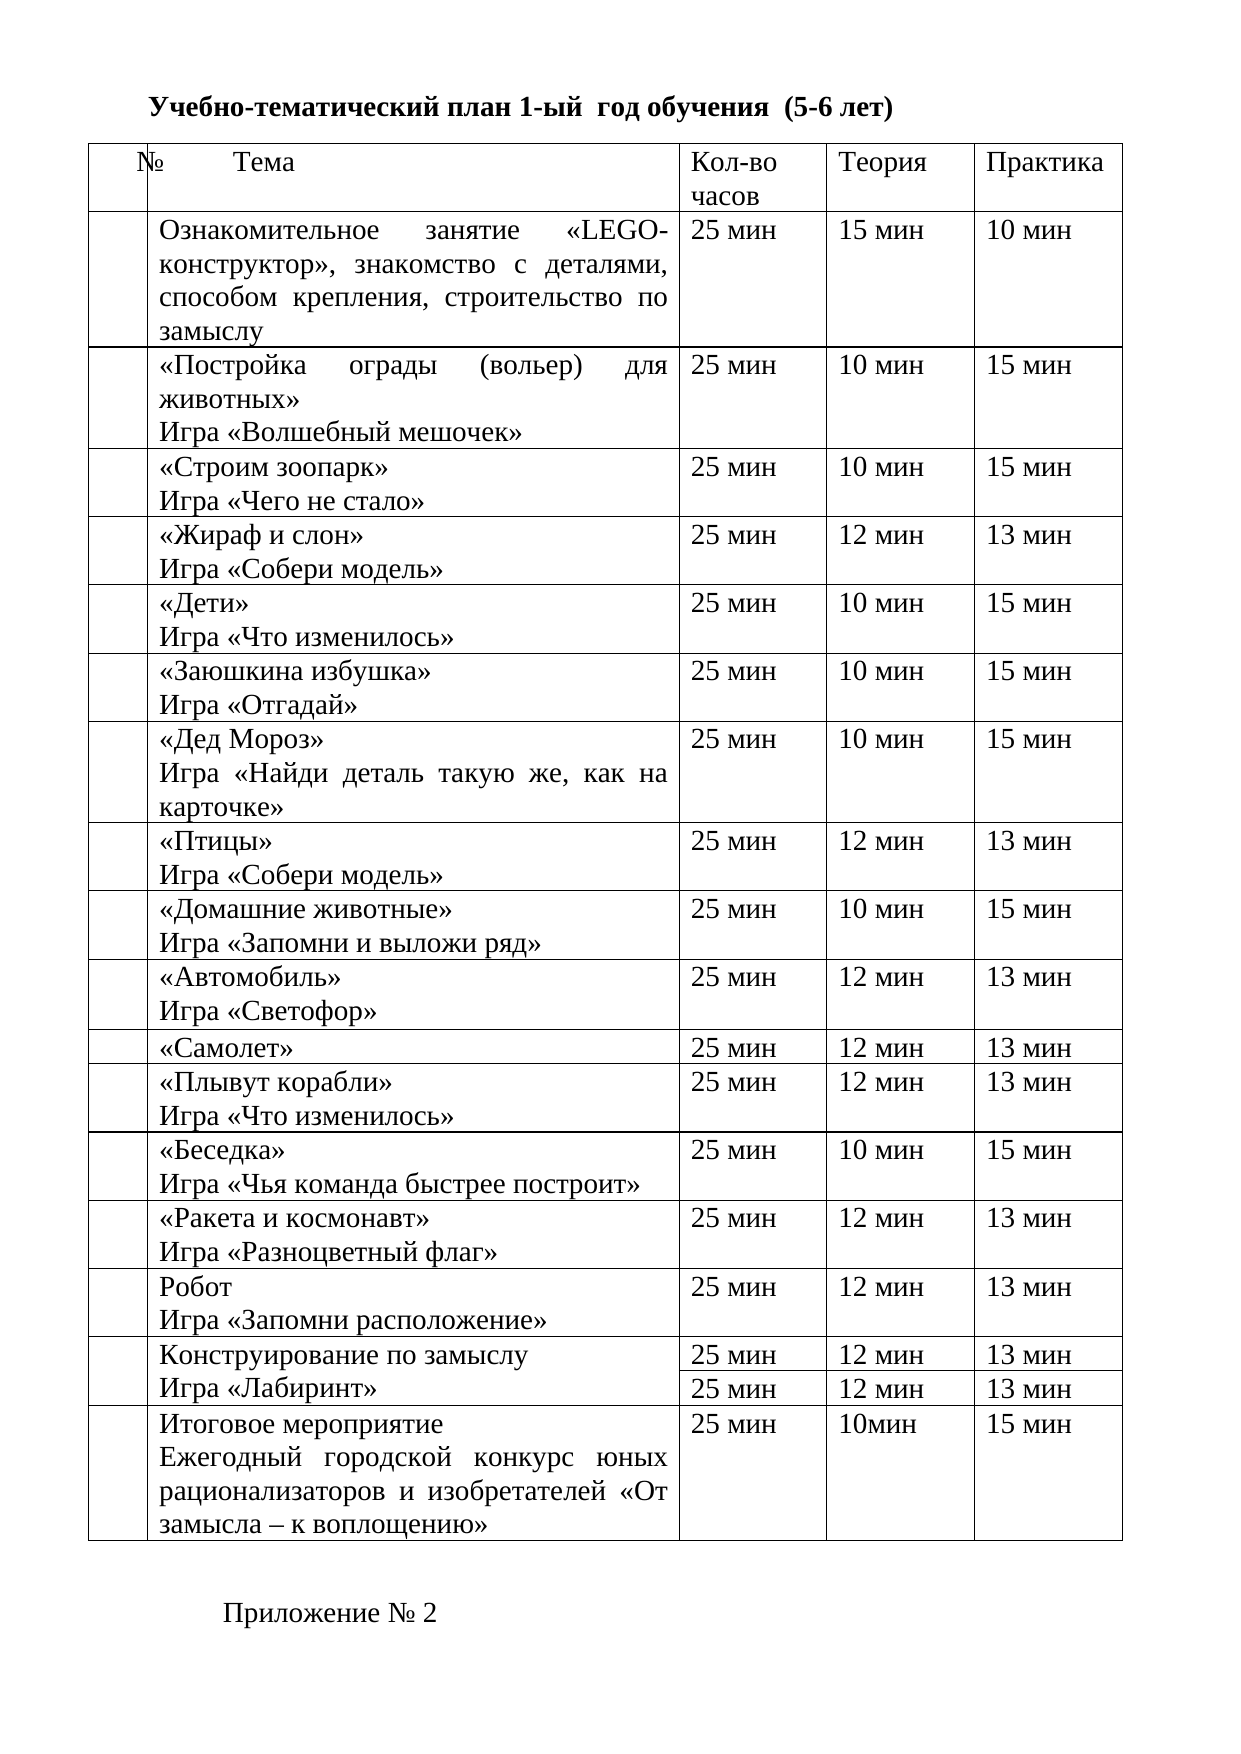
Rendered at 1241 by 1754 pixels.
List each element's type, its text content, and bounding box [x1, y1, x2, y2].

table_cell 12 мин [827, 1201, 974, 1268]
table_cell 13 мин [975, 517, 1122, 584]
table_cell 10 мин [827, 654, 974, 721]
table_cell 12 мин [827, 1030, 974, 1063]
table_cell 12 мин [827, 1064, 974, 1131]
table_cell [89, 1269, 147, 1336]
table_cell [89, 1030, 147, 1063]
table_cell «Автомобиль» Игра «Светофор» [148, 960, 679, 1029]
table_cell 13 мин [975, 1371, 1122, 1405]
table_cell 25 мин [680, 348, 826, 448]
table_cell 25 мин [680, 212, 826, 346]
table_cell 10 мин [975, 212, 1122, 346]
table_cell [89, 960, 147, 1029]
table_cell 15 мин [975, 891, 1122, 958]
table_cell 13 мин [975, 1064, 1122, 1131]
table_cell 12 мин [827, 960, 974, 1029]
table_cell [89, 212, 147, 346]
table_cell 10 мин [827, 449, 974, 516]
table_cell «Самолет» [148, 1030, 679, 1063]
table_header Практика [975, 144, 1122, 211]
table_cell Робот Игра «Запомни расположение» [148, 1269, 679, 1336]
table_cell 10 мин [827, 722, 974, 822]
table_cell 12 мин [827, 1337, 974, 1370]
table_cell 25 мин [680, 823, 826, 890]
table_cell 25 мин [680, 1064, 826, 1131]
table_cell 13 мин [975, 1337, 1122, 1370]
table_cell «Птицы» Игра «Собери модель» [148, 823, 679, 890]
table_cell 12 мин [827, 1371, 974, 1405]
list Приложение № 2 [149, 1596, 1152, 1629]
table_cell 25 мин [680, 722, 826, 822]
table_cell [89, 654, 147, 721]
table_cell 25 мин [680, 1371, 826, 1405]
table_cell «Жираф и слон» Игра «Собери модель» [148, 517, 679, 584]
table_cell 15 мин [975, 1133, 1122, 1199]
table_header Кол-во часов [680, 144, 826, 211]
table_cell «Дед Мороз» Игра «Найди деталь такую же, как на карточке» [148, 722, 679, 822]
table_cell [89, 823, 147, 890]
table_cell [89, 1337, 147, 1405]
table_cell 12 мин [827, 517, 974, 584]
table_cell 25 мин [680, 1030, 826, 1063]
table_cell 25 мин [680, 1406, 826, 1540]
table_cell 10 мин [827, 891, 974, 958]
table_cell [89, 1064, 147, 1131]
table_cell [89, 1406, 147, 1540]
table_cell «Дети» Игра «Что изменилось» [148, 585, 679, 652]
table_cell 10 мин [827, 585, 974, 652]
table_cell 15 мин [975, 585, 1122, 652]
table_cell 25 мин [680, 517, 826, 584]
table_cell 12 мин [827, 1269, 974, 1336]
table_cell 13 мин [975, 823, 1122, 890]
table_cell «Домашние животные» Игра «Запомни и выложи ряд» [148, 891, 679, 958]
table_cell «Плывут корабли» Игра «Что изменилось» [148, 1064, 679, 1131]
table_cell 25 мин [680, 1337, 826, 1370]
table_cell Конструирование по замыслу Игра «Лабиринт» [148, 1337, 679, 1405]
table_cell 25 мин [680, 1133, 826, 1199]
table_cell 15 мин [975, 1406, 1122, 1540]
table_cell 15 мин [975, 449, 1122, 516]
table_cell «Беседка» Игра «Чья команда быстрее построит» [148, 1133, 679, 1199]
table_cell «Заюшкина избушка» Игра «Отгадай» [148, 654, 679, 721]
table_cell 13 мин [975, 1269, 1122, 1336]
table_cell 25 мин [680, 891, 826, 958]
table_header Теория [827, 144, 974, 211]
table_cell 15 мин [975, 722, 1122, 822]
table_cell [89, 1133, 147, 1199]
table_cell «Ракета и космонавт» Игра «Разноцветный флаг» [148, 1201, 679, 1268]
table_cell 15 мин [827, 212, 974, 346]
table_cell Ознакомительное занятие «LEGO- конструктор», знакомство с деталями, способом крепления, строительство по замыслу [148, 212, 679, 346]
table_cell 13 мин [975, 960, 1122, 1029]
text Учебно-тематический план 1-ый год обучения (5-6 лет) [74, 89, 1152, 122]
table_cell Итоговое мероприятие Ежегодный городской конкурс юных рационализаторов и изобретателей «От замысла – к воплощению» [148, 1406, 679, 1540]
table_cell [89, 449, 147, 516]
table_cell 25 мин [680, 585, 826, 652]
table_cell 13 мин [975, 1201, 1122, 1268]
table_cell 10 мин [827, 348, 974, 448]
table_cell 25 мин [680, 1201, 826, 1268]
table_cell [89, 585, 147, 652]
table_cell 15 мин [975, 348, 1122, 448]
table_cell 25 мин [680, 960, 826, 1029]
table_cell 25 мин [680, 1269, 826, 1336]
table_header № [89, 144, 147, 211]
table_cell 15 мин [975, 654, 1122, 721]
table_cell 13 мин [975, 1030, 1122, 1063]
table_cell 12 мин [827, 823, 974, 890]
table_cell [89, 1201, 147, 1268]
table_cell «Строим зоопарк» Игра «Чего не стало» [148, 449, 679, 516]
table_cell [89, 348, 147, 448]
table_cell 10 мин [827, 1133, 974, 1199]
table_cell 25 мин [680, 449, 826, 516]
table_header Тема [148, 144, 679, 211]
table_cell «Постройка ограды (вольер) для животных» Игра «Волшебный мешочек» [148, 348, 679, 448]
table_cell 25 мин [680, 654, 826, 721]
table_cell 10мин [827, 1406, 974, 1540]
table_cell [89, 517, 147, 584]
table_cell [89, 891, 147, 958]
table_cell [89, 722, 147, 822]
